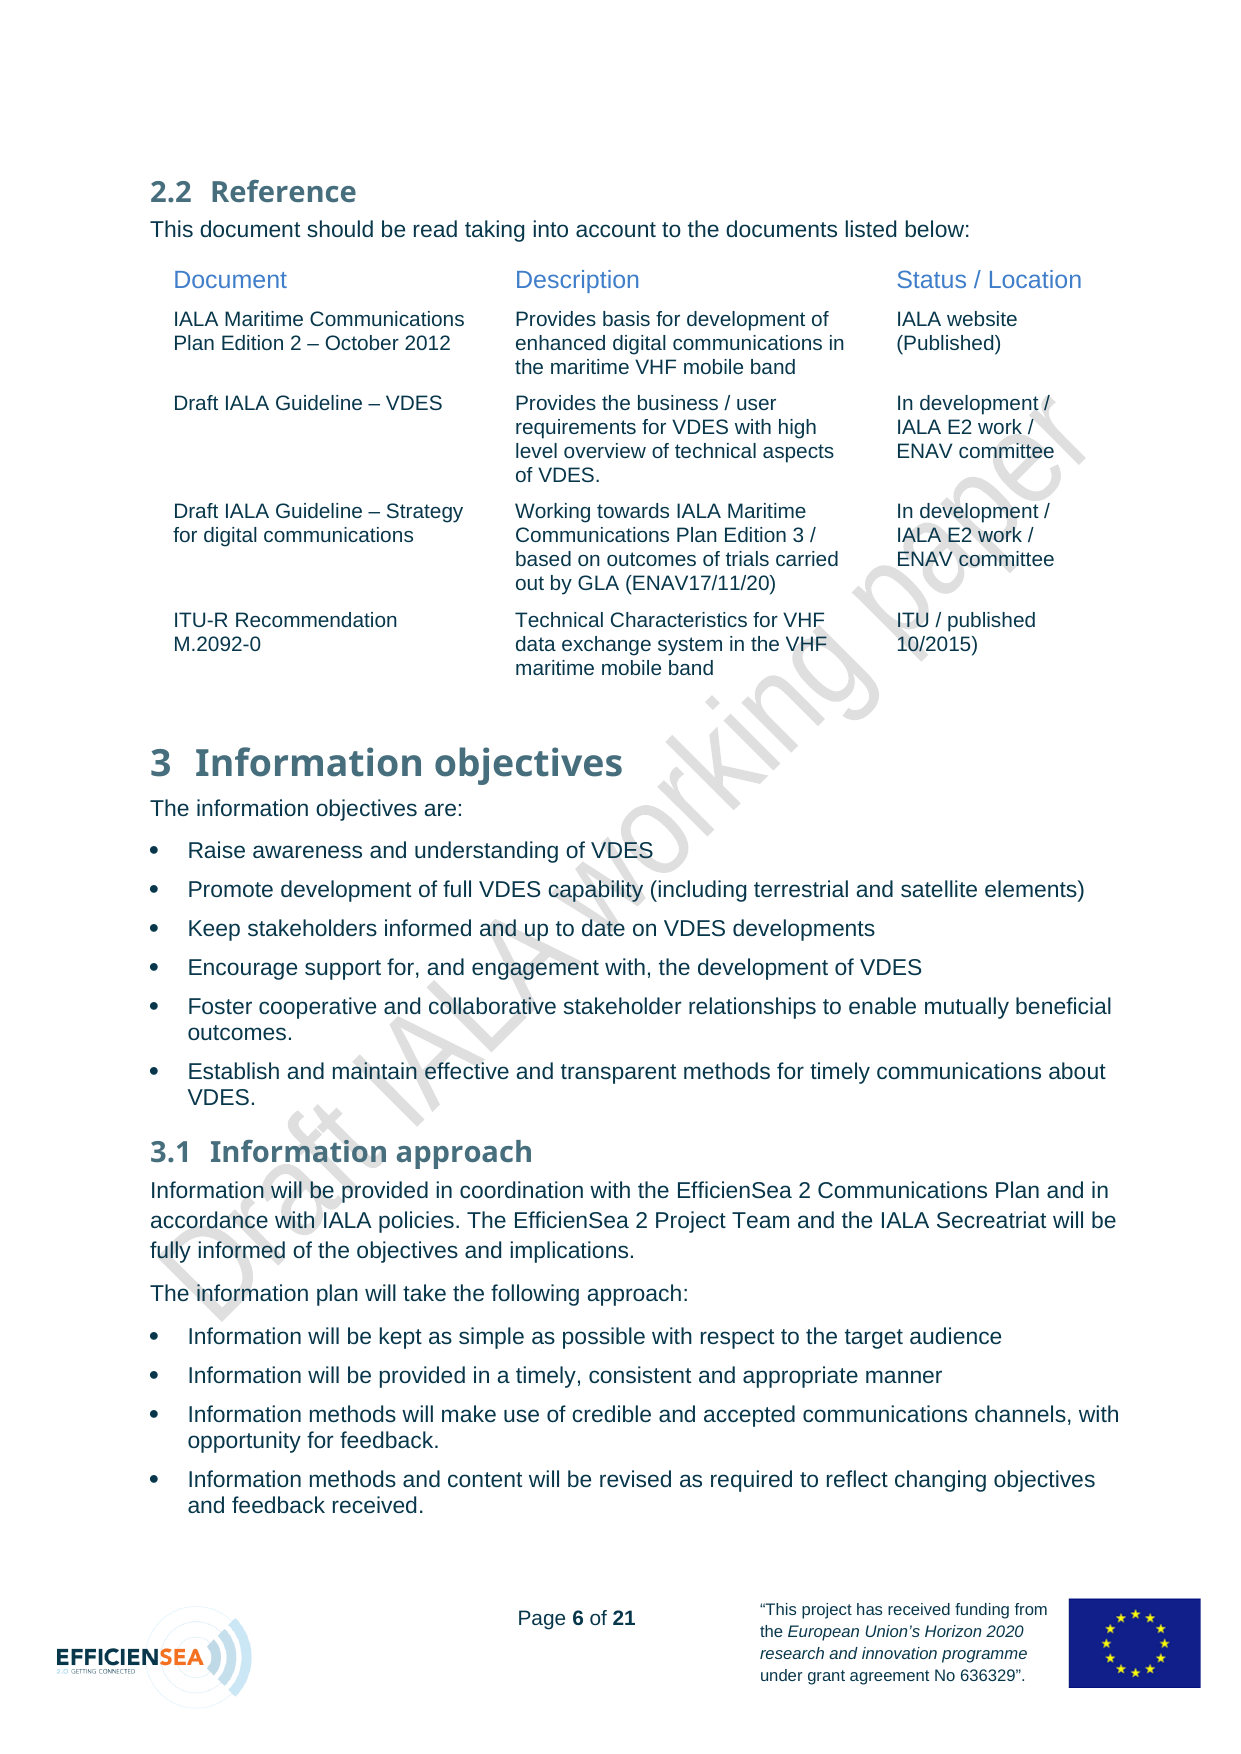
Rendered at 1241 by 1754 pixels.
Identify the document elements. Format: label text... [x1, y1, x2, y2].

table_header Document [150, 259, 492, 300]
table_header Status / Location [873, 259, 1109, 300]
table_cell IALA Maritime Communications Plan Edition 2 – October 2012 [150, 300, 492, 385]
subtitle Information objectives [150, 736, 1122, 787]
list Information methods will make use of credible and accepted communications channels, with opportunity for feedback. [150, 1401, 1122, 1453]
text This document should be read taking into account to the documents listed below: [150, 216, 1122, 243]
table_cell Provides the business / user requirements for VDES with high level overview of technical aspects of VDES. [492, 385, 873, 493]
table_cell Provides basis for development of enhanced digital communications in the maritime VHF mobile band [492, 300, 873, 385]
table_cell Draft IALA Guideline – VDES [150, 385, 492, 493]
list Information will be provided in a timely, consistent and appropriate manner [150, 1362, 1122, 1388]
list Encourage support for, and engagement with, the development of VDES [150, 954, 1122, 980]
table_cell ITU / published 10/2015) [873, 601, 1109, 686]
table_cell In development / IALA E2 work / ENAV committee [873, 385, 1109, 493]
list Keep stakeholders informed and up to date on VDES developments [150, 915, 1122, 941]
list Establish and maintain effective and transparent methods for timely communications about VDES. [150, 1058, 1122, 1111]
picture [1066, 1596, 1201, 1687]
list Promote development of full VDES capability (including terrestrial and satellite elements) [150, 876, 1122, 902]
text The information objectives are: [150, 794, 1122, 821]
subtitle Reference [150, 171, 1122, 211]
table_header Description [492, 259, 873, 300]
list Information will be kept as simple as possible with respect to the target audience [150, 1323, 1122, 1349]
list Foster cooperative and collaborative stakeholder relationships to enable mutually beneficial outcomes. [150, 993, 1122, 1045]
picture [50, 1598, 257, 1717]
list Information methods and content will be revised as required to reflect changing objectives and feedback received. [150, 1466, 1122, 1518]
text The information plan will take the following approach: [150, 1280, 1122, 1306]
table_cell In development / IALA E2 work / ENAV committee [873, 493, 1109, 601]
table_cell ITU-R Recommendation M.2092-0 [150, 601, 492, 686]
table_cell IALA website (Published) [873, 300, 1109, 385]
table_cell Draft IALA Guideline – Strategy for digital communications [150, 493, 492, 601]
table_cell Technical Characteristics for VHF data exchange system in the VHF maritime mobile band [492, 601, 873, 686]
table_cell Working towards IALA Maritime Communications Plan Edition 3 / based on outcomes of trials carried out by GLA (ENAV17/11/20) [492, 493, 873, 601]
text Information will be provided in coordination with the EfficienSea 2 Communications Plan and in accordance with IALA policies. The EfficienSea 2 Project Team and the IALA Secreatriat will be fully informed of the objectives and implications. [150, 1177, 1122, 1264]
list Raise awareness and understanding of VDES [150, 837, 1122, 863]
subtitle Information approach [150, 1131, 1122, 1171]
